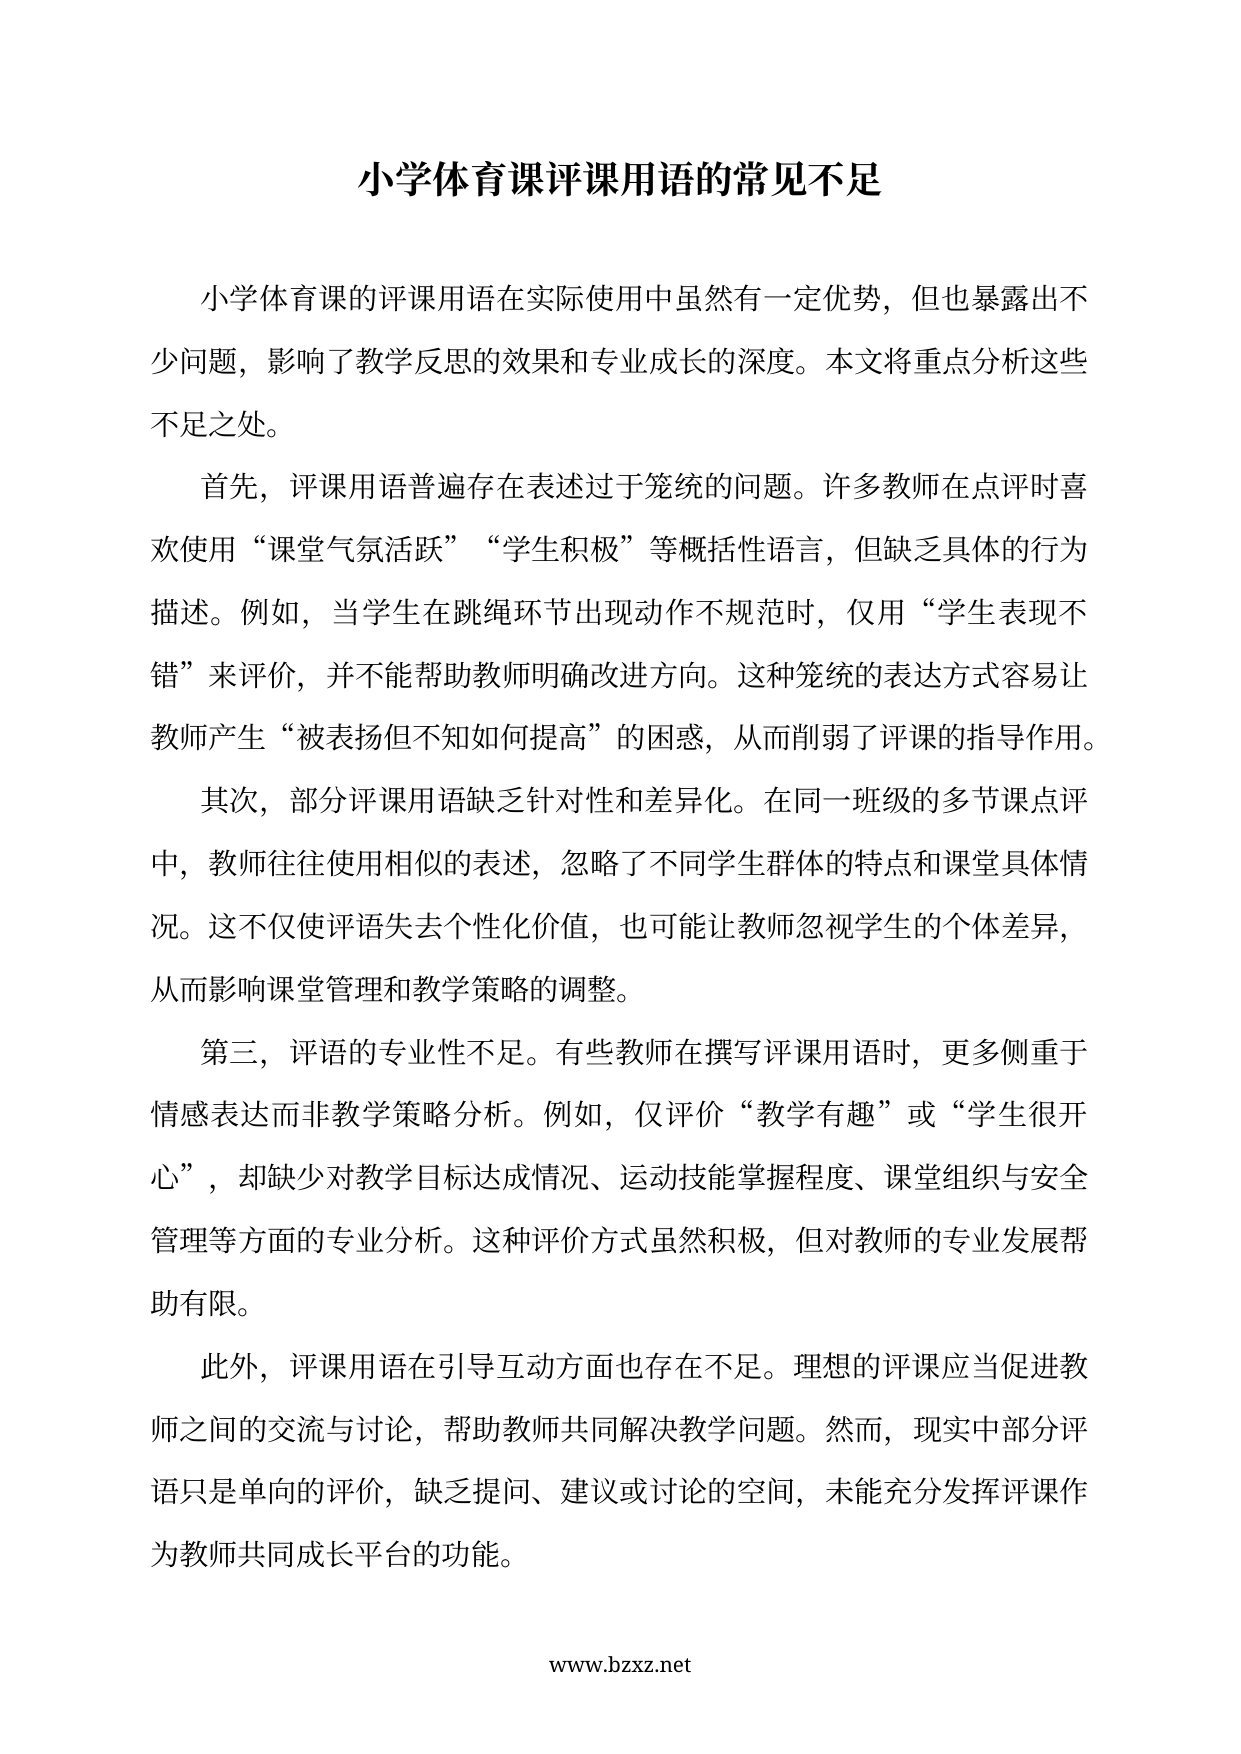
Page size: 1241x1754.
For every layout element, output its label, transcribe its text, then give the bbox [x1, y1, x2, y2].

text 第三，评语的专业性不足。有些教师在撰写评课用语时，更多侧重于情感表达而非教学策略分析。例如，仅评价“教学有趣”或“学生很开心”，却缺少对教学目标达成情况、运动技能掌握程度、课堂组织与安全管理等方面的专业分析。这种评价方式虽然积极，但对教师的专业发展帮助有限。 [150, 1029, 1090, 1323]
text 小学体育课的评课用语在实际使用中虽然有一定优势，但也暴露出不少问题，影响了教学反思的效果和专业成长的深度。本文将重点分析这些不足之处。 [150, 276, 1090, 443]
text 此外，评课用语在引导互动方面也存在不足。理想的评课应当促进教师之间的交流与讨论，帮助教师共同解决教学问题。然而，现实中部分评语只是单向的评价，缺乏提问、建议或讨论的空间，未能充分发挥评课作为教师共同成长平台的功能。 [150, 1343, 1090, 1574]
text 首先，评课用语普遍存在表述过于笼统的问题。许多教师在点评时喜欢使用“课堂气氛活跃”“学生积极”等概括性语言，但缺乏具体的行为描述。例如，当学生在跳绳环节出现动作不规范时，仅用“学生表现不错”来评价，并不能帮助教师明确改进方向。这种笼统的表达方式容易让教师产生“被表扬但不知如何提高”的困惑，从而削弱了评课的指导作用。 [150, 464, 1090, 757]
text 其次，部分评课用语缺乏针对性和差异化。在同一班级的多节课点评中，教师往往使用相似的表述，忽略了不同学生群体的特点和课堂具体情况。这不仅使评语失去个性化价值，也可能让教师忽视学生的个体差异，从而影响课堂管理和教学策略的调整。 [150, 778, 1090, 1008]
subtitle 小学体育课评课用语的常见不足 [150, 150, 1090, 204]
